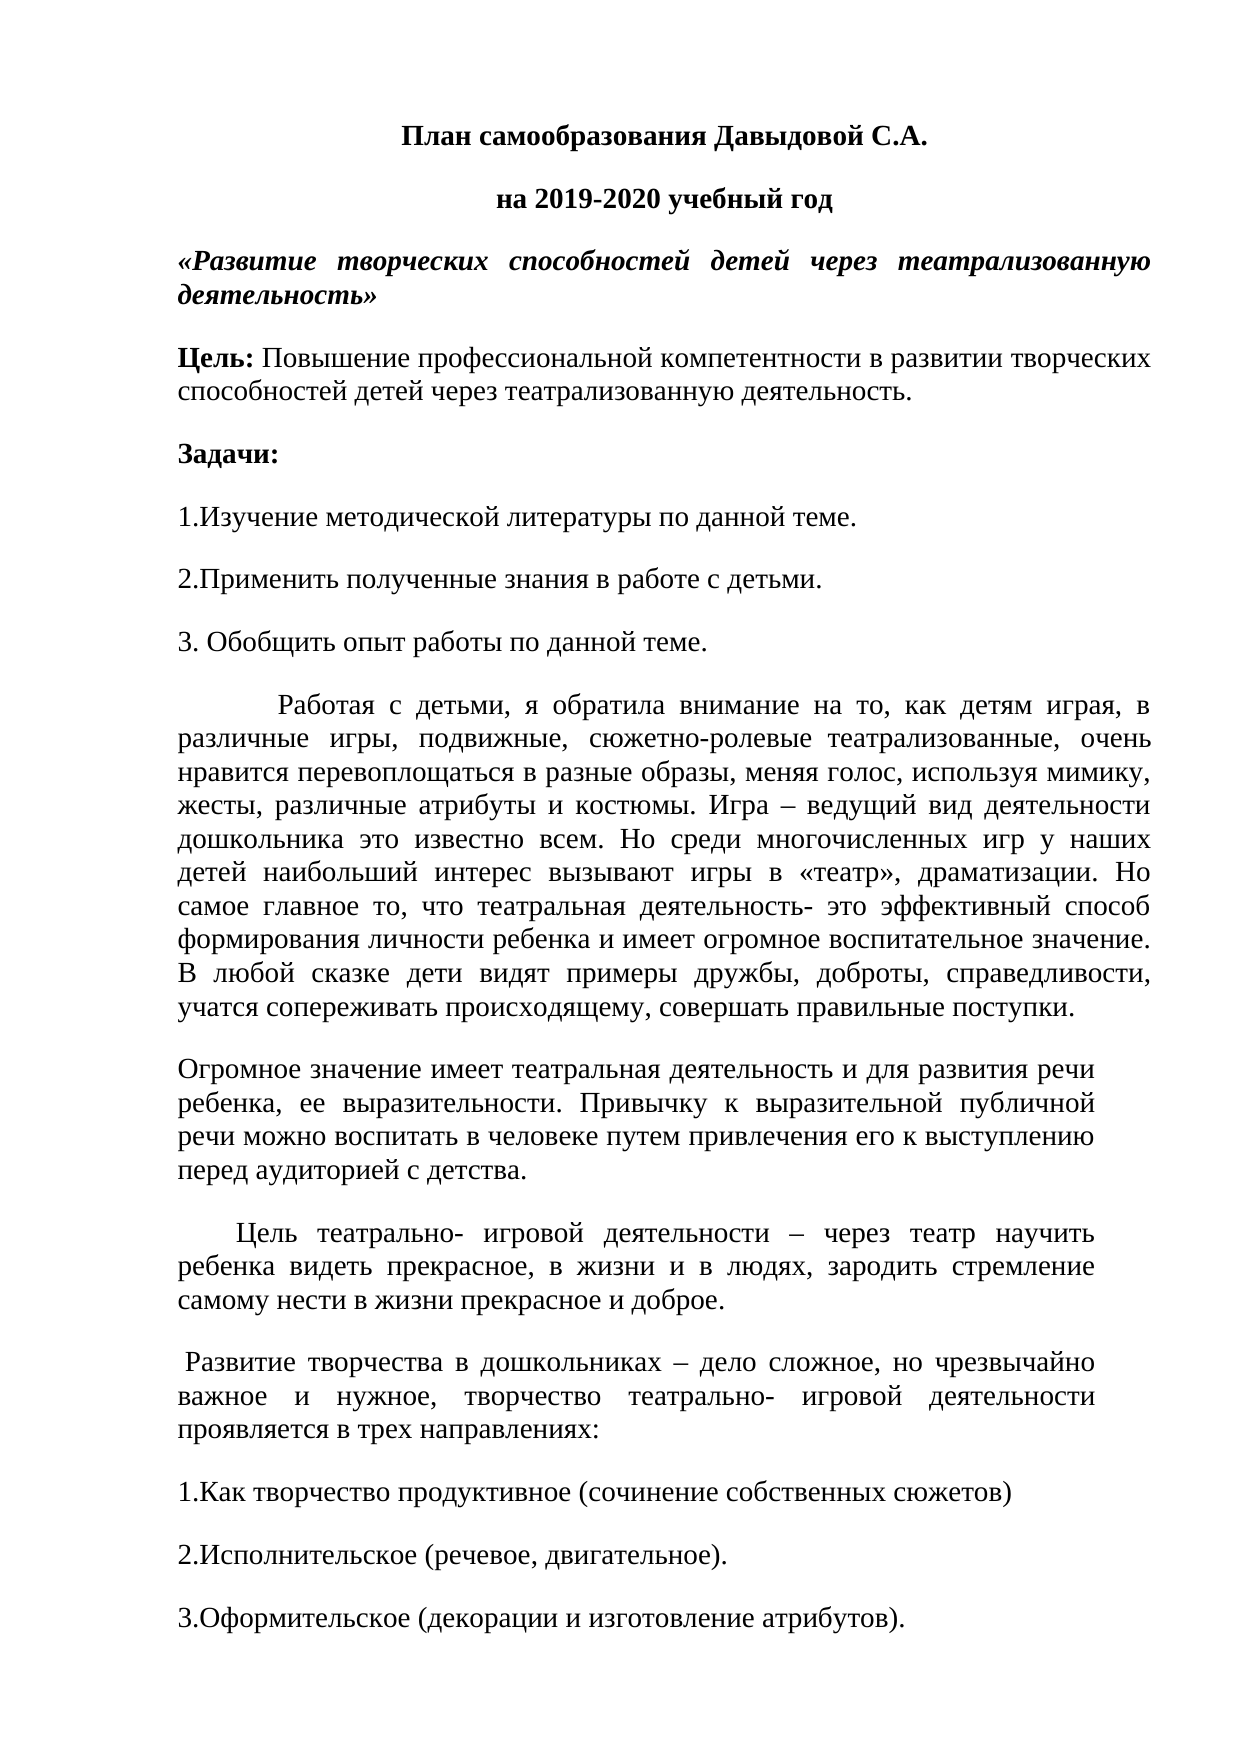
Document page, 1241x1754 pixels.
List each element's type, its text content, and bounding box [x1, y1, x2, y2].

text 2.Применить полученные знания в работе с детьми. [177, 561, 1152, 595]
text Развитие творчества в дошкольниках – дело сложное, но чрезвычайно важное и нужное, творчество театрально- игровой деятельности проявляется в трех направлениях: [177, 1344, 1096, 1445]
text Цель: Повышение профессиональной компетентности в развитии творческих способностей детей через театрализованную деятельность. [177, 340, 1152, 407]
text 1.Изучение методической литературы по данной теме. [177, 499, 1152, 532]
text План самообразования Давыдовой С.А. [177, 118, 1152, 152]
text «Развитие творческих способностей детей через театрализованную деятельность» [177, 243, 1152, 311]
text Цель театрально- игровой деятельности – через театр научить ребенка видеть прекрасное, в жизни и в людях, зародить стремление самому нести в жизни прекрасное и доброе. [177, 1215, 1096, 1315]
text 1.Как творчество продуктивное (сочинение собственных сюжетов) [177, 1474, 1096, 1508]
text 3.Оформительское (декорации и изготовление атрибутов). [177, 1600, 1096, 1633]
text 3. Обобщить опыт работы по данной теме. [177, 624, 1152, 658]
text на 2019-2020 учебный год [177, 181, 1152, 214]
text Задачи: [177, 436, 1152, 469]
text Работая с детьми, я обратила внимание на то, как детям играя, в различные игры, подвижные, сюжетно-ролевые театрализованные, очень нравится перевоплощаться в разные образы, меняя голос, используя мимику, жесты, различные атрибуты и костюмы. Игра – ведущий вид деятельности дошкольника это известно всем. Но среди многочисленных игр у наших детей наибольший интерес вызывают игры в «театр», драматизации. Но самое главное то, что театральная деятельность- это эффективный способ формирования личности ребенка и имеет огромное воспитательное значение. В любой сказке дети видят примеры дружбы, доброты, справедливости, учатся сопереживать происходящему, совершать правильные поступки. [177, 687, 1152, 1022]
text Огромное значение имеет театральная деятельность и для развития речи ребенка, ее выразительности. Привычку к выразительной публичной речи можно воспитать в человеке путем привлечения его к выступлению перед аудиторией с детства. [177, 1051, 1096, 1186]
text 2.Исполнительское (речевое, двигательное). [177, 1537, 1096, 1571]
